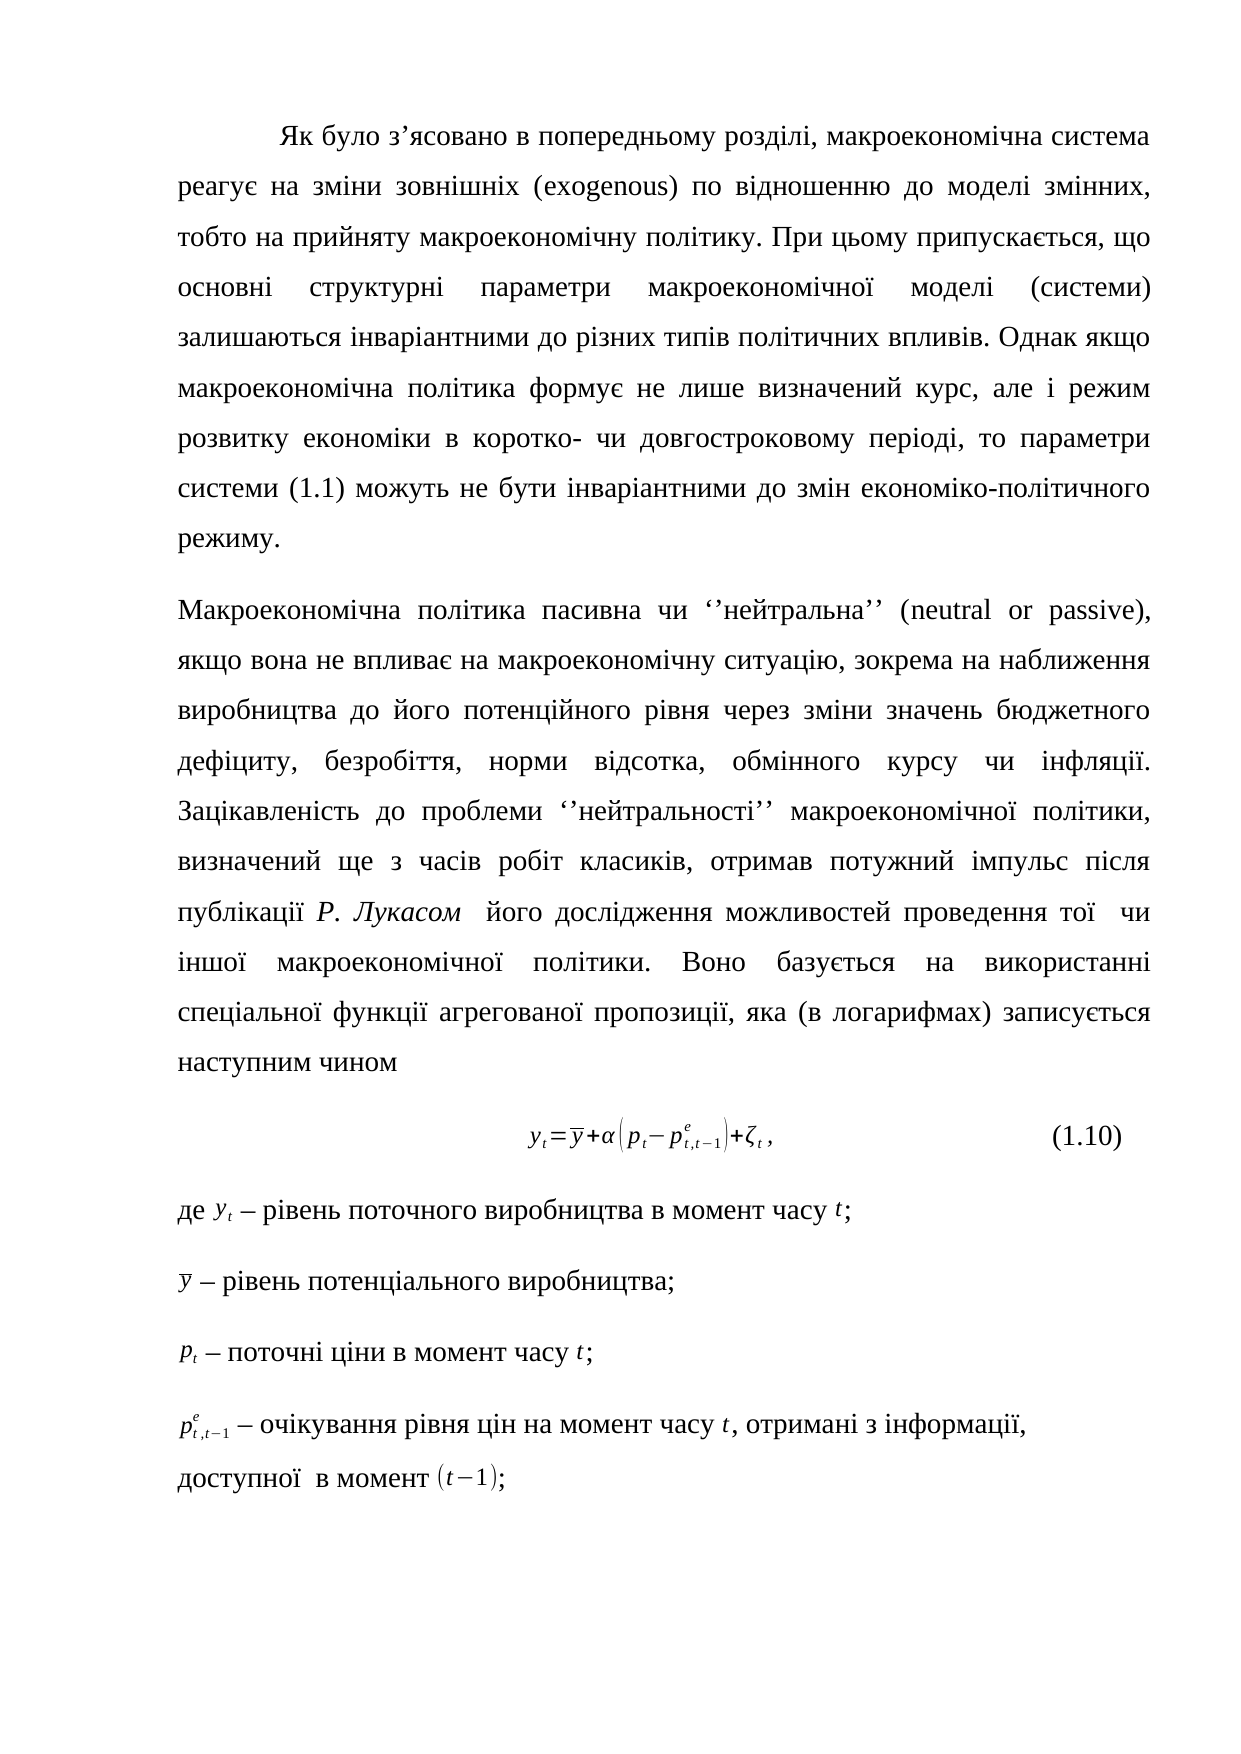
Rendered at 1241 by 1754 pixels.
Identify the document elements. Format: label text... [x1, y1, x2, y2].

text – поточні ціни в момент часу ; [177, 1334, 1152, 1369]
text Макроекономічна політика пасивна чи ‘’нейтральна’’ (neutral or passive), якщо вона не впливає на макроекономічну ситуацію, зокрема на наближення виробництва до його потенційного рівня через зміни значень бюджетного дефіциту, безробіття, норми відсотка, обмінного курсу чи інфляції. Зацікавленість до проблеми ‘’нейтральності’’ макроекономічної політики, визначений ще з часів робіт класиків, отримав потужний імпульс після публікації Р. Лукасом його дослідження можливостей проведення тої чи іншої макроекономічної політики. Воно базується на використанні спеціальної функції агрегованої пропозиції, яка (в логарифмах) записується наступним чином [177, 592, 1152, 1078]
text де – рівень поточного виробництва в момент часу ; [177, 1192, 1152, 1226]
text – рівень потенціального виробництва; [177, 1263, 1152, 1297]
text – очікування рівня цін на момент часу , отримані з інформації, доступної в момент ; [177, 1407, 1152, 1493]
text Як було з’ясовано в попередньому розділі, макроекономічна система реагує на зміни зовнішніх (exogenous) по відношенню до моделі змінних, тобто на прийняту макроекономічну політику. При цьому припускається, що основні структурні параметри макроекономічної моделі (системи) залишаються інваріантними до різних типів політичних впливів. Однак якщо макроекономічна політика формує не лише визначений курс, але і режим розвитку економіки в коротко- чи довгостроковому періоді, то параметри системи (1.1) можуть не бути інваріантними до змін економіко-політичного режиму. [177, 118, 1152, 554]
text (1.10) [177, 1116, 1152, 1154]
